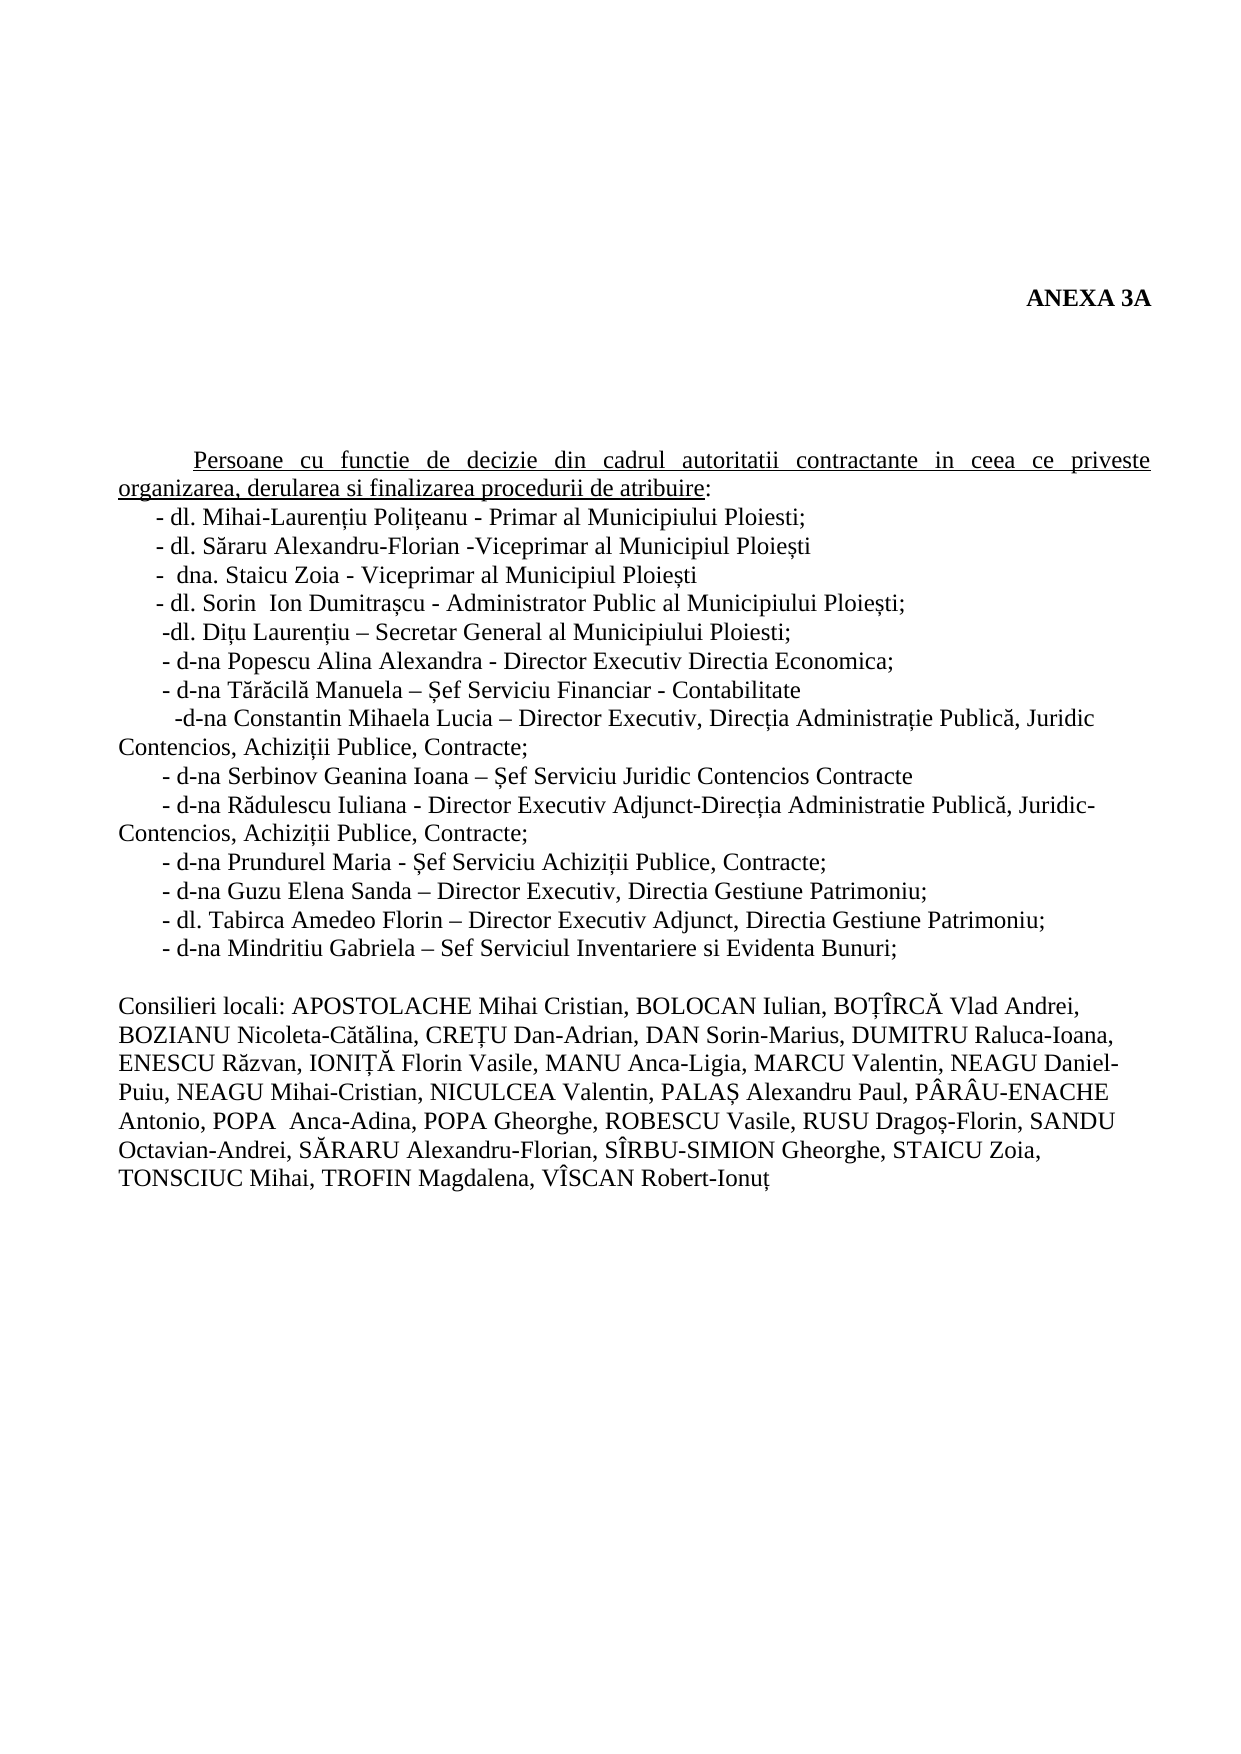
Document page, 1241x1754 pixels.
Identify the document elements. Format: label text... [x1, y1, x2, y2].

text - dl. Mihai-Laurențiu Polițeanu - Primar al Municipiului Ploiesti; [118, 502, 1152, 531]
text -dl. Dițu Laurențiu – Secretar General al Municipiului Ploiesti; [118, 617, 1152, 646]
text - d-na Tărăcilă Manuela – Șef Serviciu Financiar - Contabilitate [118, 675, 1152, 703]
text -d-na Constantin Mihaela Lucia – Director Executiv, Direcția Administrație Publică, Juridic Contencios, Achiziții Publice, Contracte; [118, 703, 1152, 761]
text - dl. Tabirca Amedeo Florin – Director Executiv Adjunct, Directia Gestiune Patrimoniu; [118, 905, 1152, 933]
text - dna. Staicu Zoia - Viceprimar al Municipiul Ploiești [118, 560, 1152, 588]
text - d-na Popescu Alina Alexandra - Director Executiv Directia Economica; [118, 646, 1152, 675]
text - d-na Rădulescu Iuliana - Director Executiv Adjunct-Direcția Administratie Publică, Juridic- Contencios, Achiziții Publice, Contracte; [118, 790, 1152, 847]
text ANEXA 3A [118, 283, 1152, 312]
text Persoane cu functie de decizie din cadrul autoritatii contractante in ceea ce priveste organizarea, derularea si finalizarea procedurii de atribuire: [118, 445, 1152, 502]
text - d-na Mindritiu Gabriela – Sef Serviciul Inventariere si Evidenta Bunuri; [118, 933, 1152, 962]
text - d-na Prundurel Maria - Șef Serviciu Achiziții Publice, Contracte; [118, 847, 1152, 876]
text - d-na Guzu Elena Sanda – Director Executiv, Directia Gestiune Patrimoniu; [118, 876, 1152, 905]
text - dl. Sorin Ion Dumitrașcu - Administrator Public al Municipiului Ploiești; [118, 588, 1152, 617]
text - d-na Serbinov Geanina Ioana – Șef Serviciu Juridic Contencios Contracte [118, 761, 1152, 790]
text Consilieri locali: APOSTOLACHE Mihai Cristian, BOLOCAN Iulian, BOȚÎRCĂ Vlad Andrei, BOZIANU Nicoleta-Cătălina, CREȚU Dan-Adrian, DAN Sorin-Marius, DUMITRU Raluca-Ioana, ENESCU Răzvan, IONIȚĂ Florin Vasile, MANU Anca-Ligia, MARCU Valentin, NEAGU Daniel-Puiu, NEAGU Mihai-Cristian, NICULCEA Valentin, PALAȘ Alexandru Paul, PÂRÂU-ENACHE Antonio, POPA Anca-Adina, POPA Gheorghe, ROBESCU Vasile, RUSU Dragoș-Florin, SANDU Octavian-Andrei, SĂRARU Alexandru-Florian, SÎRBU-SIMION Gheorghe, STAICU Zoia, TONSCIUC Mihai, TROFIN Magdalena, VÎSCAN Robert-Ionuț [118, 991, 1152, 1192]
text - dl. Săraru Alexandru-Florian -Viceprimar al Municipiul Ploiești [118, 531, 1152, 560]
